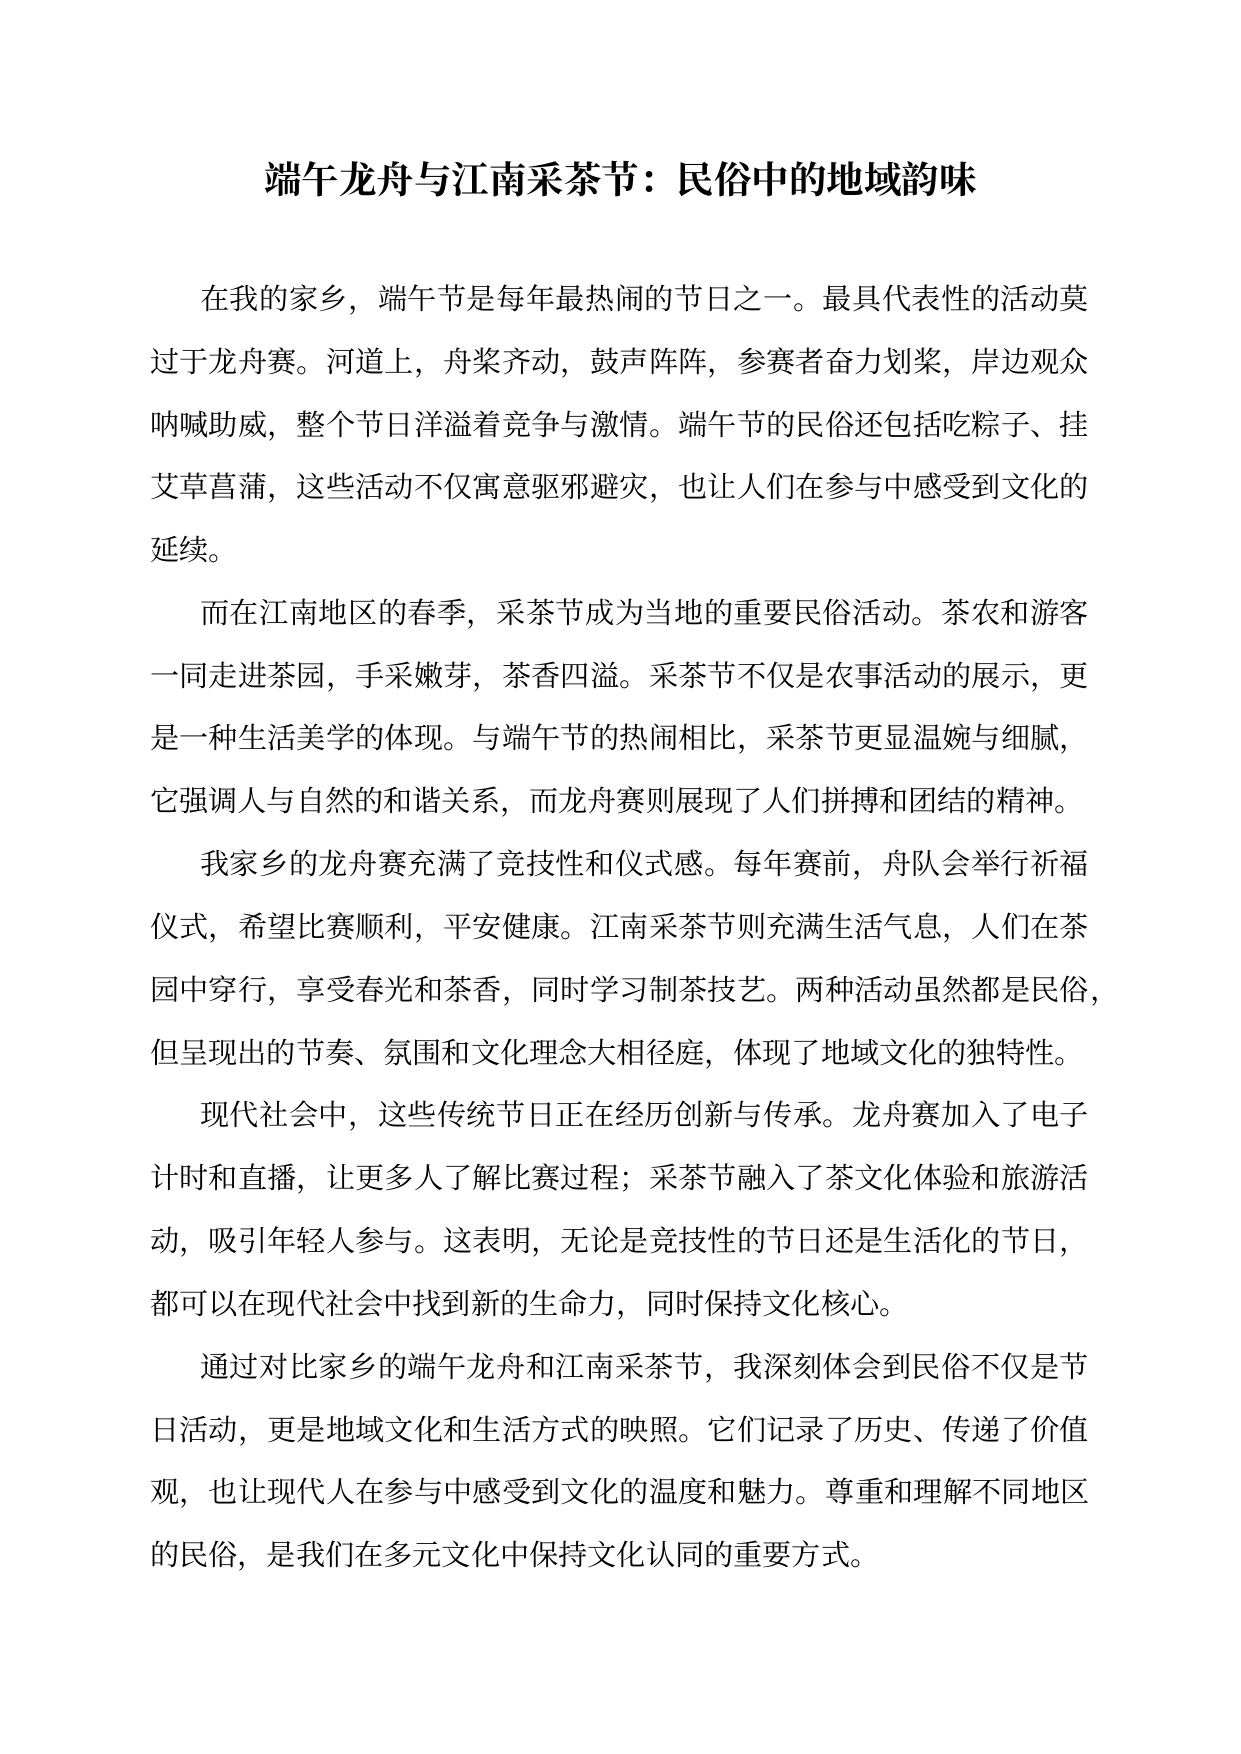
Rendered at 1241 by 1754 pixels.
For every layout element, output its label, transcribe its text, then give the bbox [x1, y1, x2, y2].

text 现代社会中，这些传统节日正在经历创新与传承。龙舟赛加入了电子计时和直播，让更多人了解比赛过程；采茶节融入了茶文化体验和旅游活动，吸引年轻人参与。这表明，无论是竞技性的节日还是生活化的节日，都可以在现代社会中找到新的生命力，同时保持文化核心。 [150, 1092, 1090, 1323]
text 在我的家乡，端午节是每年最热闹的节日之一。最具代表性的活动莫过于龙舟赛。河道上，舟桨齐动，鼓声阵阵，参赛者奋力划桨，岸边观众呐喊助威，整个节日洋溢着竞争与激情。端午节的民俗还包括吃粽子、挂艾草菖蒲，这些活动不仅寓意驱邪避灾，也让人们在参与中感受到文化的延续。 [150, 276, 1090, 569]
text 我家乡的龙舟赛充满了竞技性和仪式感。每年赛前，舟队会举行祈福仪式，希望比赛顺利，平安健康。江南采茶节则充满生活气息，人们在茶园中穿行，享受春光和茶香，同时学习制茶技艺。两种活动虽然都是民俗，但呈现出的节奏、氛围和文化理念大相径庭，体现了地域文化的独特性。 [150, 841, 1090, 1071]
text 通过对比家乡的端午龙舟和江南采茶节，我深刻体会到民俗不仅是节日活动，更是地域文化和生活方式的映照。它们记录了历史、传递了价值观，也让现代人在参与中感受到文化的温度和魅力。尊重和理解不同地区的民俗，是我们在多元文化中保持文化认同的重要方式。 [150, 1343, 1090, 1574]
text 而在江南地区的春季，采茶节成为当地的重要民俗活动。茶农和游客一同走进茶园，手采嫩芽，茶香四溢。采茶节不仅是农事活动的展示，更是一种生活美学的体现。与端午节的热闹相比，采茶节更显温婉与细腻，它强调人与自然的和谐关系，而龙舟赛则展现了人们拼搏和团结的精神。 [150, 590, 1090, 820]
subtitle 端午龙舟与江南采茶节：民俗中的地域韵味 [150, 150, 1090, 204]
